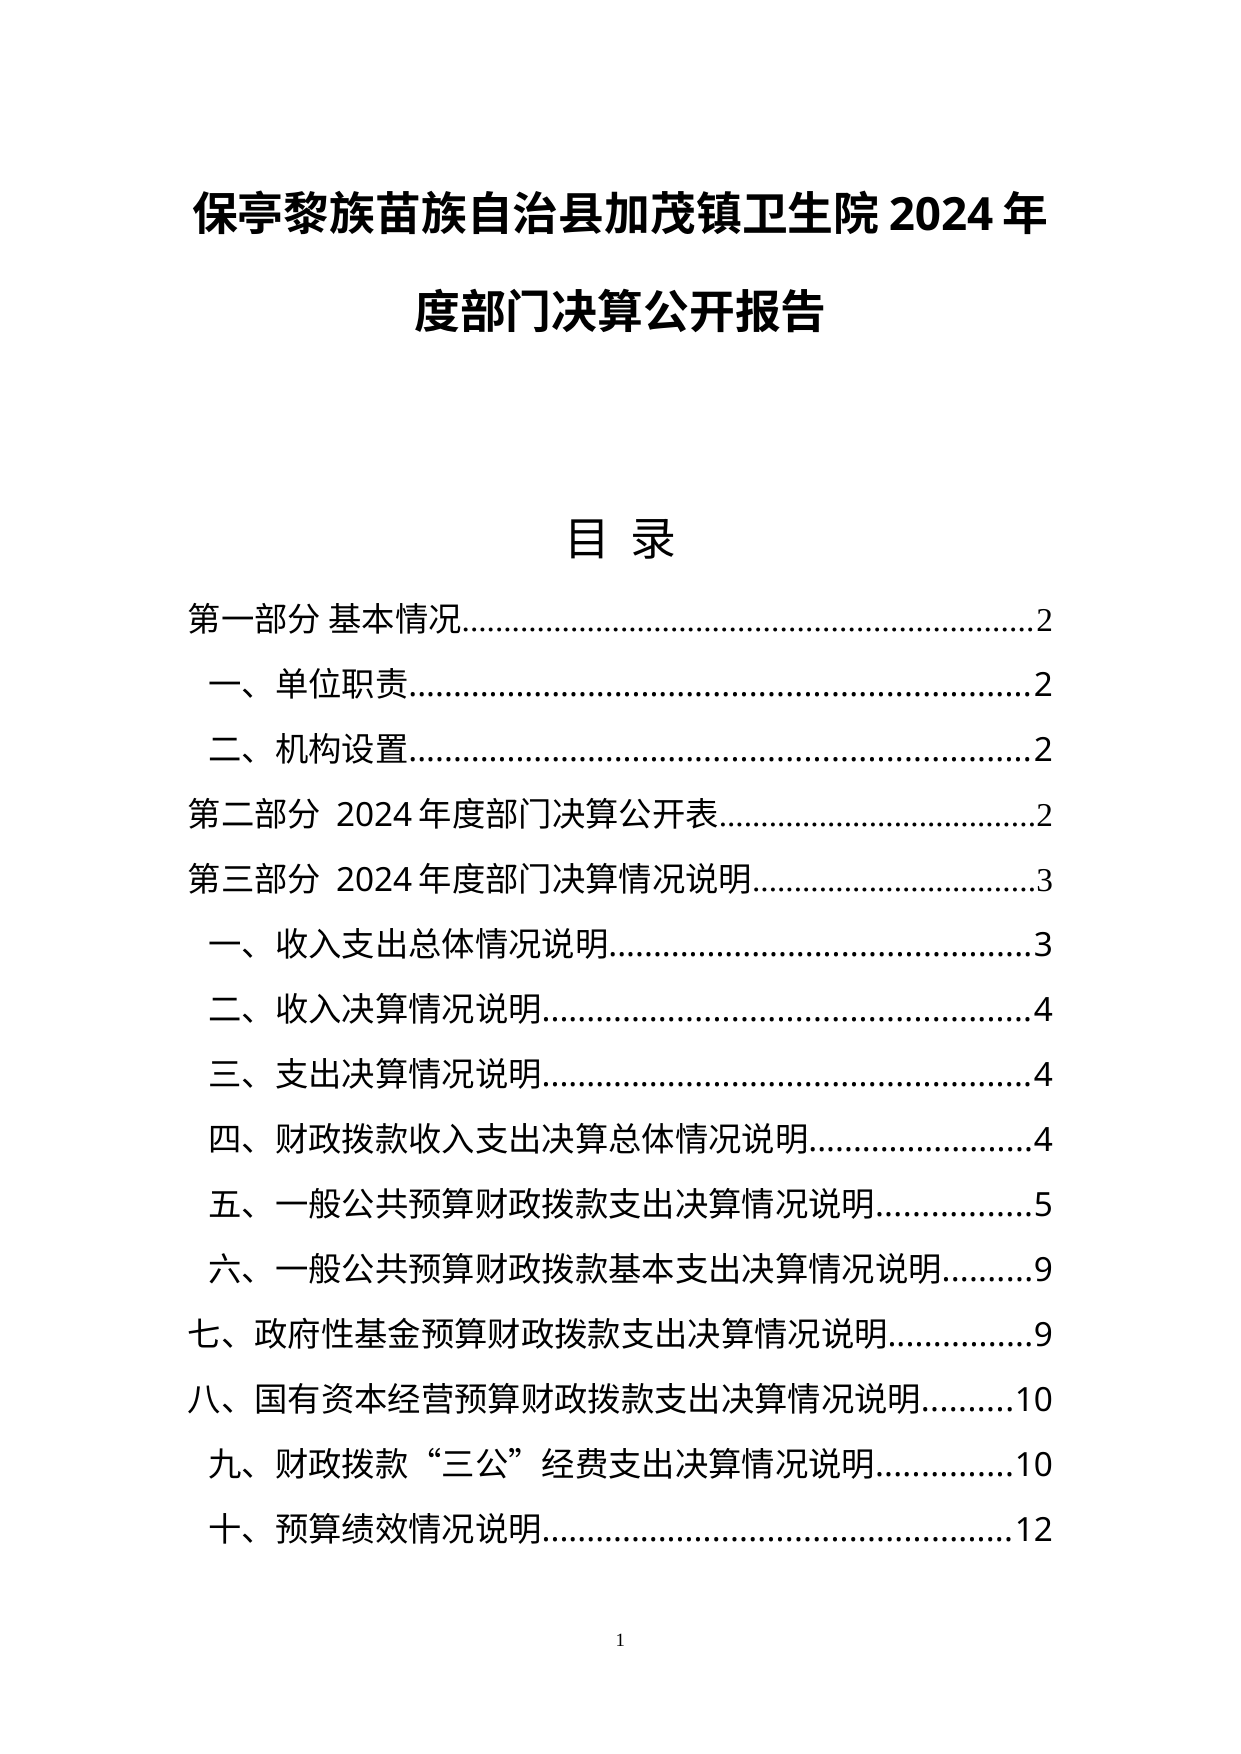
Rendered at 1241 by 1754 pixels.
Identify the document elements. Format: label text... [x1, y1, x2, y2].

text 五、一般公共预算财政拨款支出决算情况说明 5 [208, 1169, 1053, 1234]
text 十、预算绩效情况说明 12 [208, 1494, 1053, 1559]
text 九、财政拨款“三公”经费支出决算情况说明 10 [208, 1429, 1053, 1494]
text 一、收入支出总体情况说明 3 [208, 909, 1053, 974]
text 二、收入决算情况说明 4 [208, 974, 1053, 1039]
list 国有资本经营预算财政拨款支出决算情况说明 10 [187, 1364, 1053, 1429]
text 目 录 [187, 487, 1053, 584]
text 二、机构设置 2 [208, 714, 1053, 779]
list 政府性基金预算财政拨款支出决算情况说明 9 [187, 1299, 1053, 1364]
text 一、单位职责 2 [208, 649, 1053, 714]
text 四、财政拨款收入支出决算总体情况说明 4 [208, 1104, 1053, 1169]
text 三、支出决算情况说明 4 [208, 1039, 1053, 1104]
text 第一部分 基本情况 2 [187, 584, 1053, 649]
text 第二部分 2024年度部门决算公开表 2 [187, 779, 1053, 844]
text 保亭黎族苗族自治县加茂镇卫生院2024年度部门决算公开报告 [187, 162, 1053, 357]
text 六、一般公共预算财政拨款基本支出决算情况说明 9 [208, 1234, 1053, 1299]
text 第三部分 2024年度部门决算情况说明 3 [187, 844, 1053, 909]
